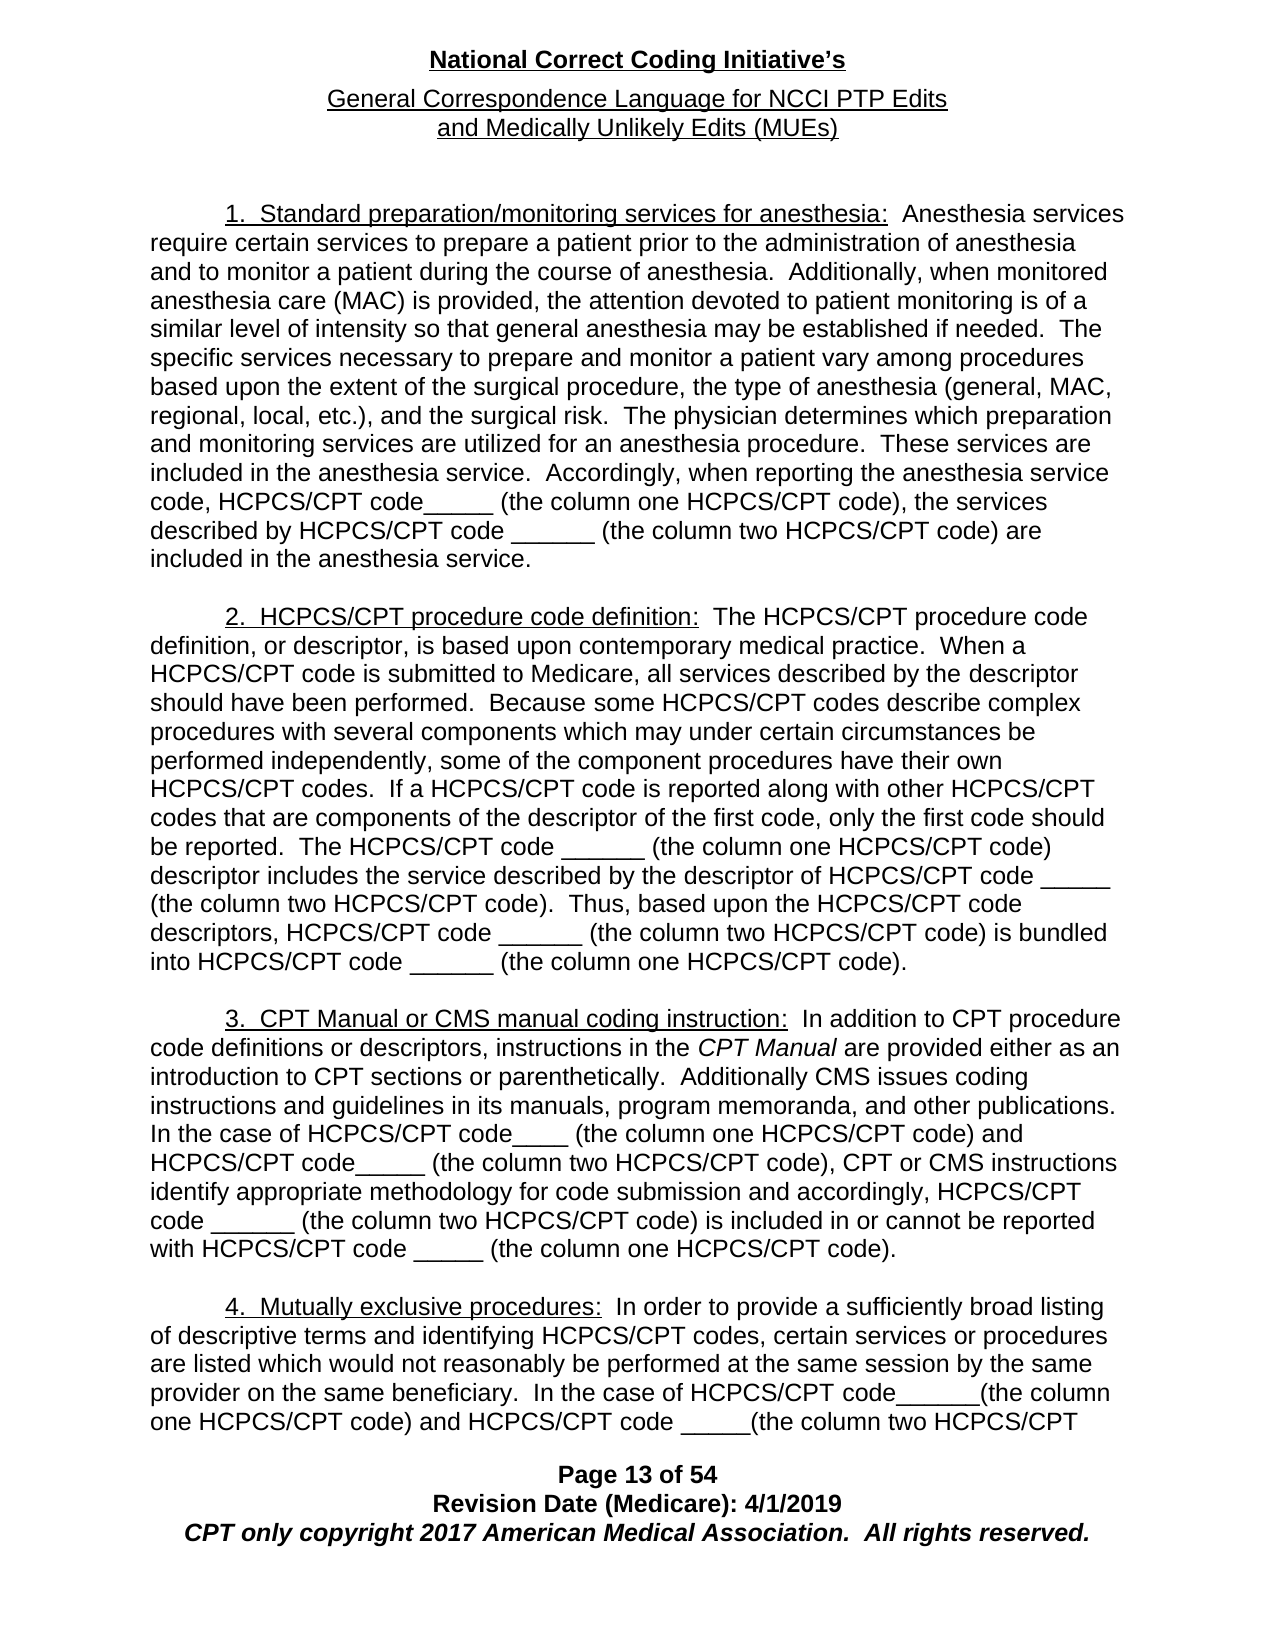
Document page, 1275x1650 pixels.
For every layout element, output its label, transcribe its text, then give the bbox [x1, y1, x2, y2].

text 3. CPT Manual or CMS manual coding instruction: In addition to CPT procedure code definitions or descriptors, instructions in the CPT Manual are provided either as an introduction to CPT sections or parenthetically. Additionally CMS issues coding instructions and guidelines in its manuals, program memoranda, and other publications. In the case of HCPCS/CPT code____ (the column one HCPCS/CPT code) and HCPCS/CPT code_____ (the column two HCPCS/CPT code), CPT or CMS instructions identify appropriate methodology for code submission and accordingly, HCPCS/CPT code ______ (the column two HCPCS/CPT code) is included in or cannot be reported with HCPCS/CPT code _____ (the column one HCPCS/CPT code). [150, 1004, 1125, 1263]
text 1. Standard preparation/monitoring services for anesthesia: Anesthesia services require certain services to prepare a patient prior to the administration of anesthesia and to monitor a patient during the course of anesthesia. Additionally, when monitored anesthesia care (MAC) is provided, the attention devoted to patient monitoring is of a similar level of intensity so that general anesthesia may be established if needed. The specific services necessary to prepare and monitor a patient vary among procedures based upon the extent of the surgical procedure, the type of anesthesia (general, MAC, regional, local, etc.), and the surgical risk. The physician determines which preparation and monitoring services are utilized for an anesthesia procedure. These services are included in the anesthesia service. Accordingly, when reporting the anesthesia service code, HCPCS/CPT code_____ (the column one HCPCS/CPT code), the services described by HCPCS/CPT code ______ (the column two HCPCS/CPT code) are included in the anesthesia service. [150, 199, 1125, 573]
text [150, 1292, 1125, 1436]
subtitle General Correspondence Language for NCCI PTP Edits and Medically Unlikely Edits (MUEs) [150, 84, 1125, 142]
text 2. HCPCS/CPT procedure code definition: The HCPCS/CPT procedure code definition, or descriptor, is based upon contemporary medical practice. When a HCPCS/CPT code is submitted to Medicare, all services described by the descriptor should have been performed. Because some HCPCS/CPT codes describe complex procedures with several components which may under certain circumstances be performed independently, some of the component procedures have their own HCPCS/CPT codes. If a HCPCS/CPT code is reported along with other HCPCS/CPT codes that are components of the descriptor of the first code, only the first code should be reported. The HCPCS/CPT code ______ (the column one HCPCS/CPT code) descriptor includes the service described by the descriptor of HCPCS/CPT code _____ (the column two HCPCS/CPT code). Thus, based upon the HCPCS/CPT code descriptors, HCPCS/CPT code ______ (the column two HCPCS/CPT code) is bundled into HCPCS/CPT code ______ (the column one HCPCS/CPT code). [150, 602, 1125, 976]
